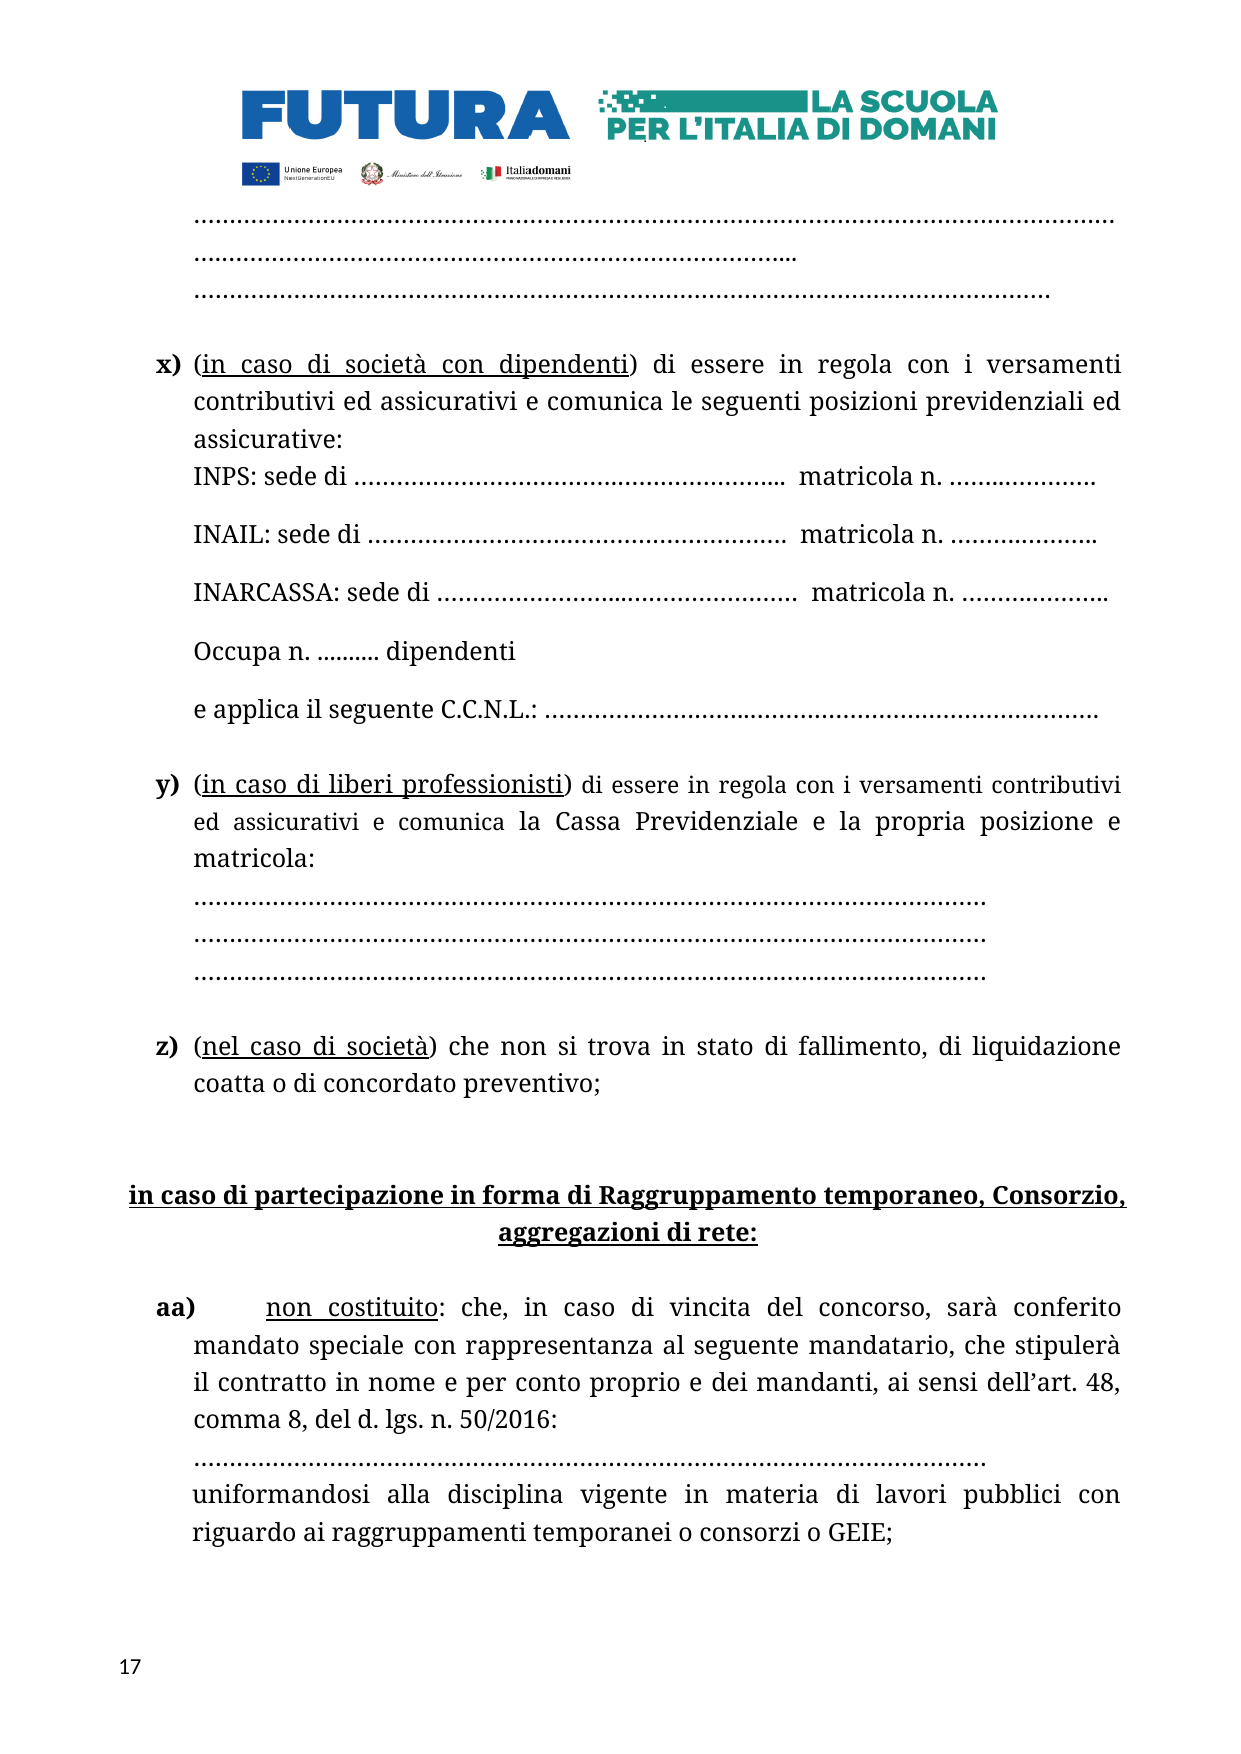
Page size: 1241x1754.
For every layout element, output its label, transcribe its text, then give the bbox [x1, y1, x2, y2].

text e applica il seguente C.C.N.L.: ………………………..…………………………………………. [193, 692, 1122, 726]
list non costituito: che, in caso di vincita del concorso, sarà conferito mandato speciale con rappresentanza al seguente mandatario, che stipulerà il contratto in nome e per conto proprio e dei mandanti, ai sensi dell’art. 48, comma 8, del d. lgs. n. 50/2016: [156, 1290, 1122, 1436]
list (in caso di liberi professionisti) di essere in regola con i versamenti contributivi ed assicurativi e comunica la Cassa Previdenziale e la propria posizione e matricola: [156, 766, 1122, 875]
picture [230, 75, 1010, 197]
text Occupa n. .......... dipendenti [193, 633, 1122, 667]
text …………………………………………………………………………………………………………………….……………………………………………………………………...………………………………………………………………………………………………………… [193, 197, 1122, 306]
text uniformandosi alla disciplina vigente in materia di lavori pubblici con riguardo ai raggruppamenti temporanei o consorzi o GEIE; [192, 1477, 1122, 1548]
list (nel caso di società) che non si trova in stato di fallimento, di liquidazione coatta o di concordato preventivo; [156, 1028, 1122, 1099]
text ………………………………………………………………………………………………… [193, 1439, 1122, 1473]
text INAIL: sede di ……………………….…………………………. matricola n. ……….……….. [193, 517, 1122, 551]
list (in caso di società con dipendenti) di essere in regola con i versamenti contributivi ed assicurativi e comunica le seguenti posizioni previdenziali ed assicurative: [156, 346, 1122, 455]
text INARCASSA: sede di ……………………...…………………… matricola n. ……….……….. [193, 575, 1122, 609]
text ………………………………………………………………………………………………… [193, 916, 1122, 950]
text INPS: sede di ……………………………….…………………... matricola n. ……..…………. [193, 459, 1122, 493]
text in caso di partecipazione in forma di Raggruppamento temporaneo, Consorzio, aggregazioni di rete: [118, 1178, 1137, 1249]
text ………………………………………………………………………………………………… [193, 878, 1122, 913]
text ………………………………………………………………………………………………… [193, 953, 1122, 987]
